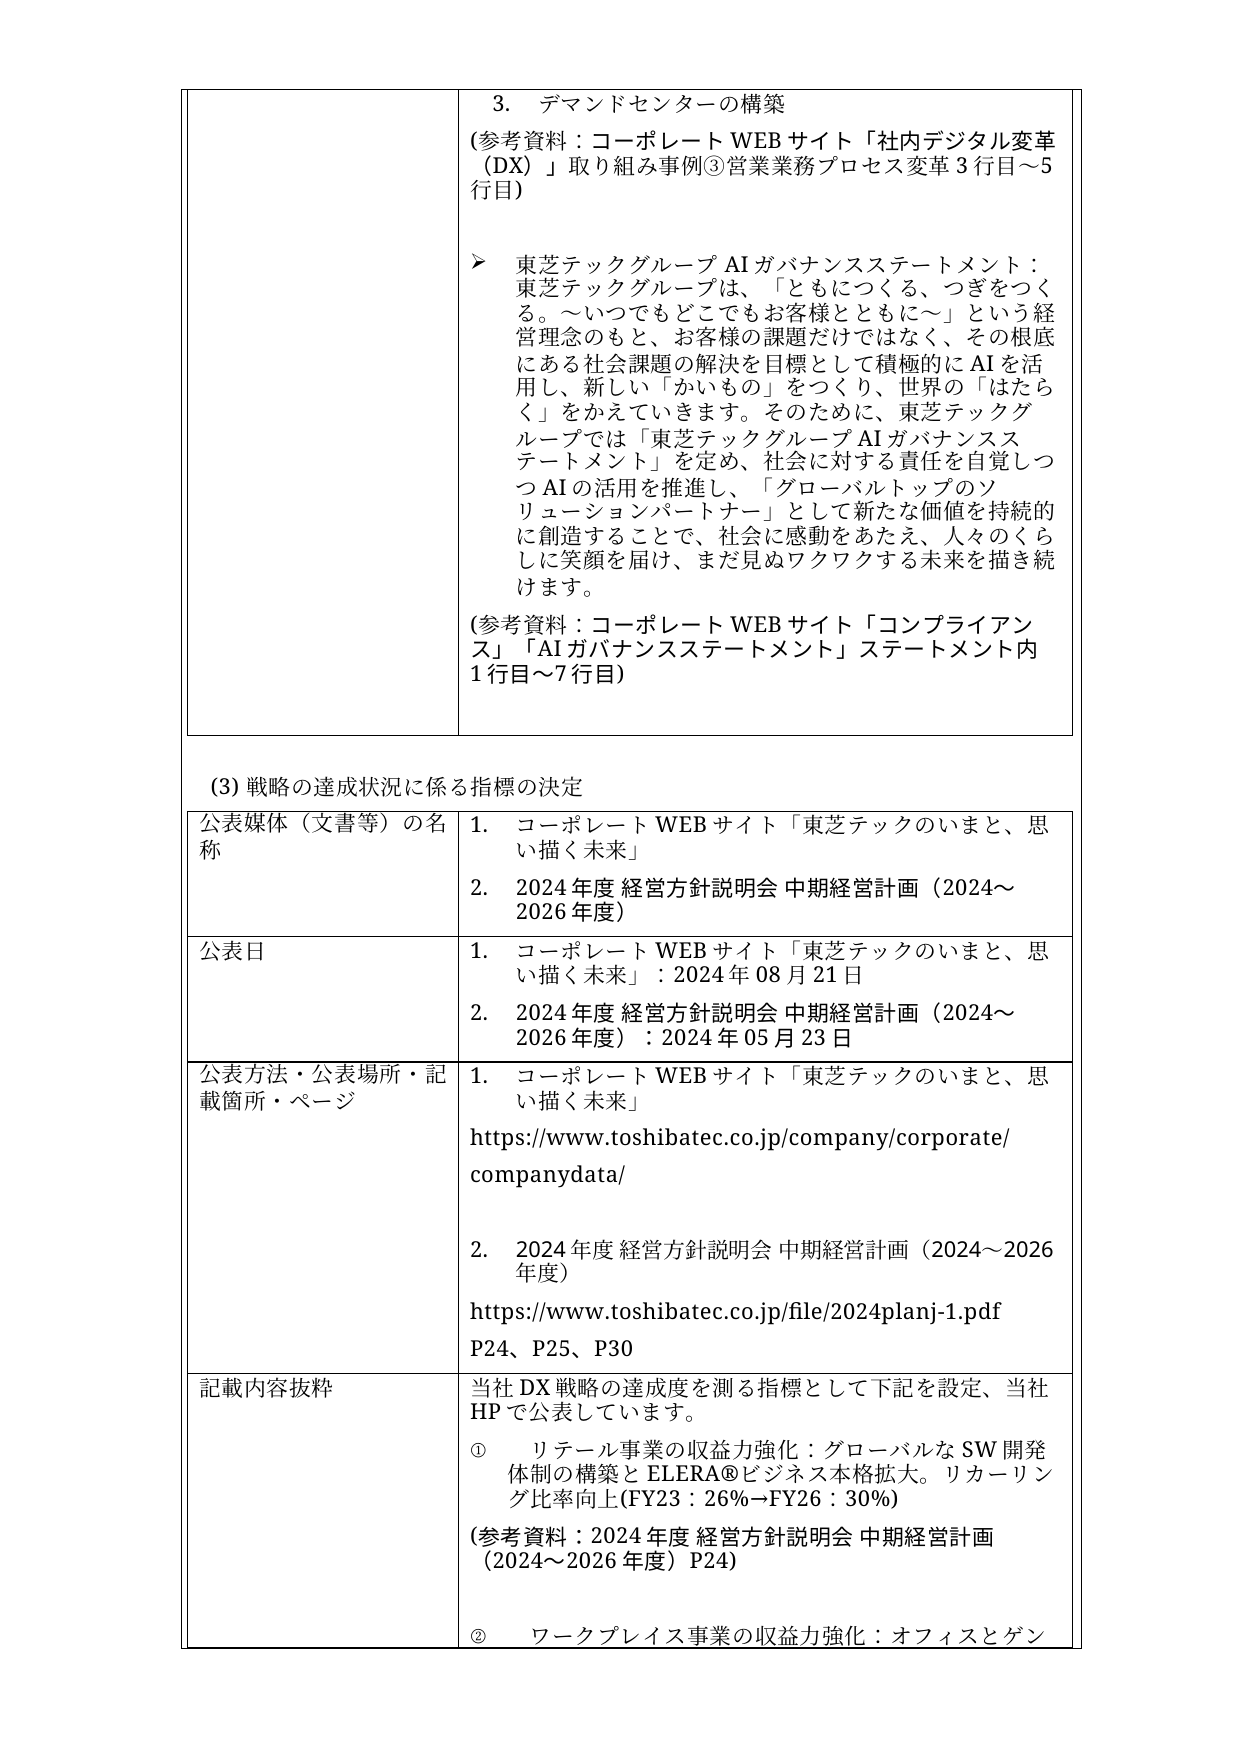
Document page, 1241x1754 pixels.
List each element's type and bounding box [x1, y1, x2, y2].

table_cell [182, 90, 1081, 1648]
